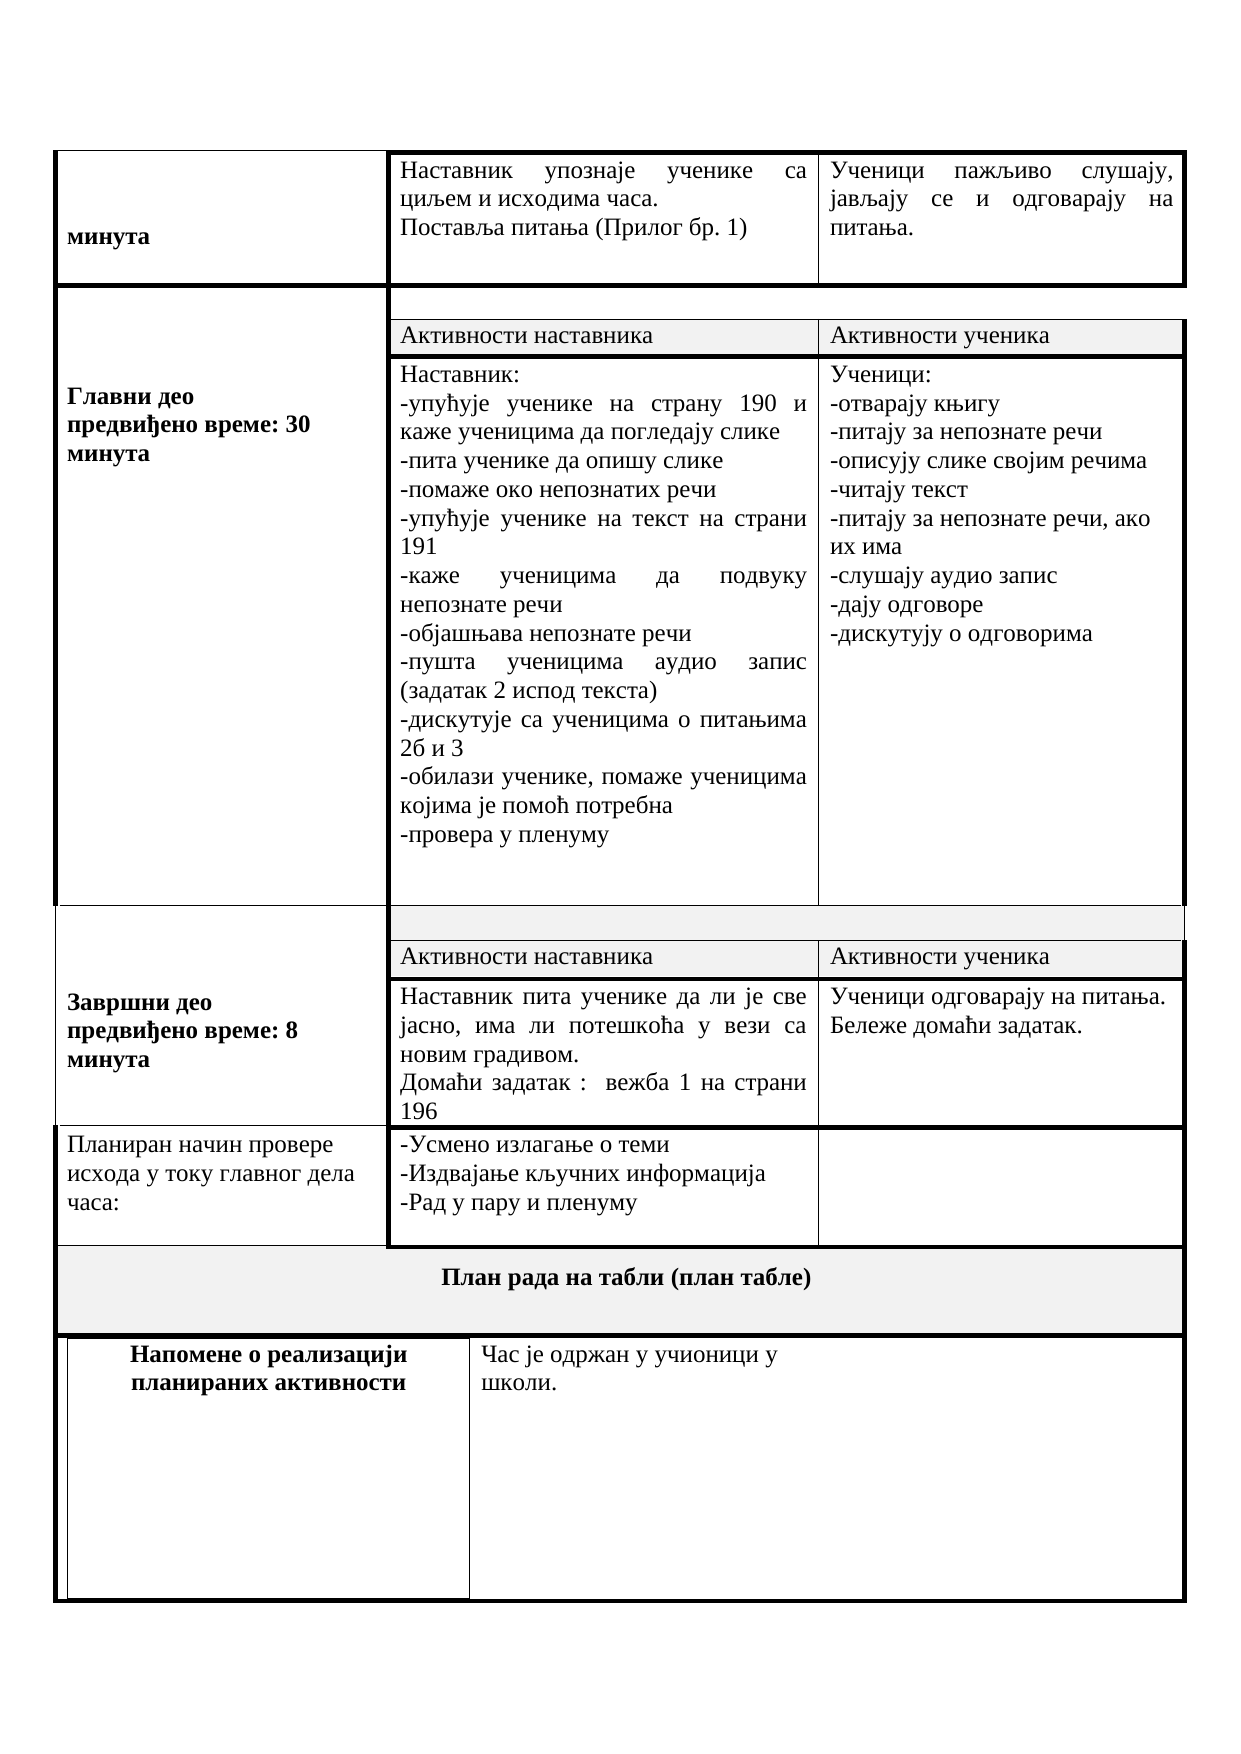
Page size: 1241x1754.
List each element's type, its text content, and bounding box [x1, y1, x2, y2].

table_cell Ученици: -отварају књигу -питају за непознате речи -описују слике својим речима -читају текст -питају за непознате речи, ако их има -слушају аудио запис -дају одговоре -дискутују о одговорима [819, 359, 1182, 905]
table_cell [68, 1339, 469, 1598]
table_cell Планиран начин провере исхода у току главног дела часа: [58, 1125, 386, 1244]
table_cell Активности наставника [391, 320, 818, 354]
table_cell Ученици пажљиво слушају, јављају се и одговарају на питања. [819, 155, 1182, 283]
table_cell [819, 1130, 1182, 1244]
table_cell -Усмено излагање о теми -Издвајање кључних информација -Рад у пару и пленуму [391, 1130, 818, 1244]
table_cell Главни део предвиђено време: 30 минута [58, 288, 386, 905]
table_cell [470, 1338, 1182, 1598]
table_cell Активности наставника [391, 941, 818, 976]
table_cell Завршни део предвиђено време: 8 минута [56, 905, 386, 1125]
table_cell Активности ученика [819, 320, 1182, 354]
table_cell Ученици одговарају на питања. Бележе домаћи задатак. [819, 981, 1182, 1125]
table_cell Наставник: -упућује ученике на страну 190 и каже ученицима да погледају слике -пита ученике да опишу слике -помаже око непознатих речи -упућује ученике на текст на страни 191 -каже ученицима да подвуку непознате речи -објашњава непознате речи -пушта ученицима аудио запис (задатак 2 испод текста) -дискутује са ученицима о питањима 2б и 3 -обилази ученике, помаже ученицима којима је помоћ потребна -провера у пленуму [391, 359, 818, 905]
table_cell Наставник упознаје ученике са циљем и исходима часа. Поставља питања (Прилог бр. 1) [391, 155, 818, 283]
table_cell [391, 905, 1184, 940]
table_cell [58, 1338, 67, 1598]
table_cell Наставник пита ученике да ли је све јасно, има ли потешкоћа у вези са новим градивом. Домаћи задатак : вежба 1 на страни 196 [391, 981, 818, 1125]
table_cell Активности ученика [819, 940, 1182, 976]
table_cell План рада на табли (план табле) [58, 1246, 1182, 1333]
